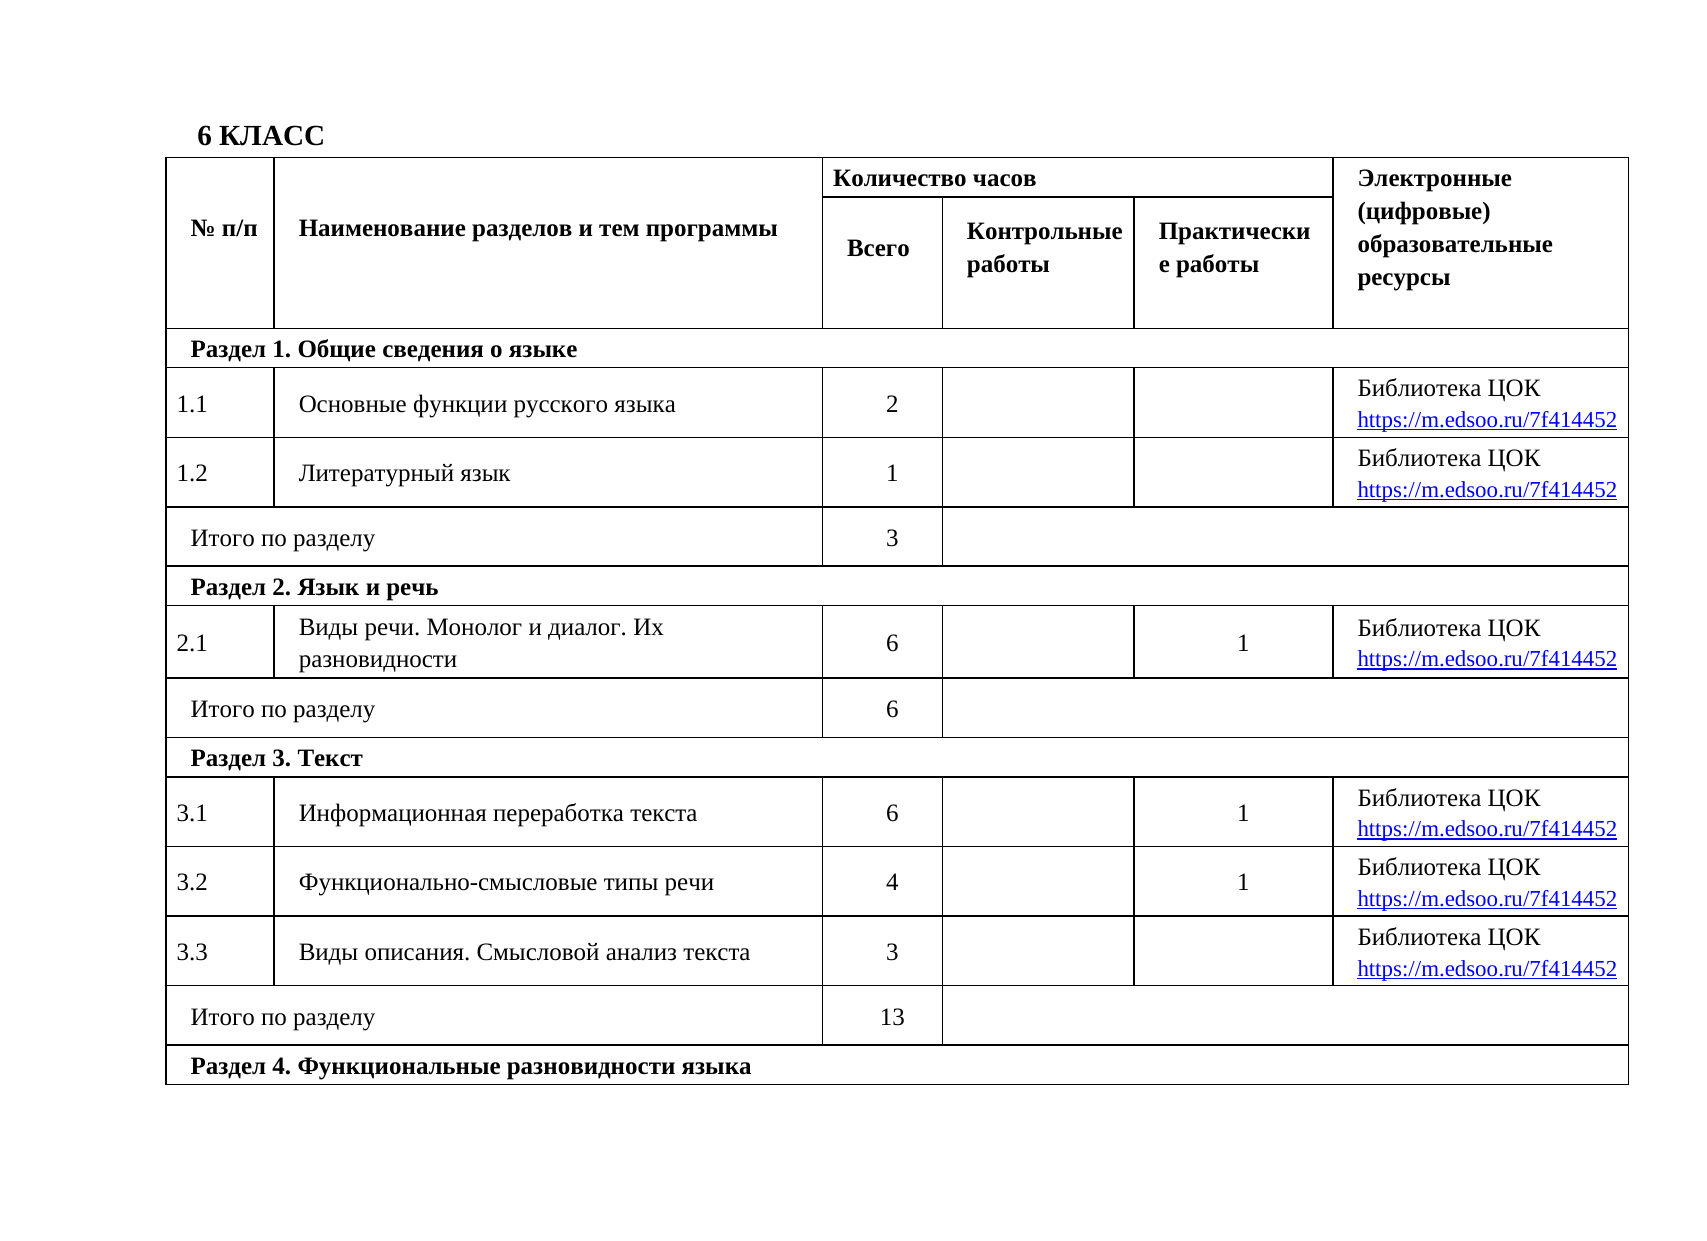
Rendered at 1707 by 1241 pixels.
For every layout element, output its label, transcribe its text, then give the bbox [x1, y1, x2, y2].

table_cell [1135, 368, 1332, 436]
table_cell [943, 368, 1133, 436]
table_header № п/п [167, 158, 273, 327]
table_cell 4 [823, 847, 942, 915]
table_cell [943, 438, 1133, 506]
table_cell Всего [823, 198, 942, 327]
table_cell 1.2 [167, 438, 273, 506]
table_cell 6 [823, 679, 942, 737]
table_cell Раздел 4. Функциональные разновидности языка [167, 1046, 1628, 1084]
table_cell 6 [823, 606, 942, 677]
table_cell 2.1 [167, 606, 273, 677]
table_cell Виды описания. Смысловой анализ текста [275, 917, 822, 985]
table_cell Итого по разделу [167, 679, 822, 737]
table_cell 13 [823, 986, 942, 1044]
table_cell Контрольные работы [943, 198, 1133, 327]
table_cell Библиотека ЦОК https://m.edsoo.ru/7f414452 [1334, 606, 1628, 677]
table_cell [943, 986, 1628, 1044]
table_cell [943, 606, 1133, 677]
table_header Электронные (цифровые) образовательные ресурсы [1334, 158, 1628, 327]
text 6 КЛАСС [190, 118, 1618, 152]
table_cell Библиотека ЦОК https://m.edsoo.ru/7f414452 [1334, 368, 1628, 436]
table_cell Раздел 1. Общие сведения о языке [167, 329, 1628, 367]
table_cell [1135, 917, 1332, 985]
table_cell [943, 679, 1628, 737]
table_cell 3.3 [167, 917, 273, 985]
table_cell 6 [823, 778, 942, 846]
table_cell 3.1 [167, 778, 273, 846]
table_cell Итого по разделу [167, 508, 822, 565]
table_cell 2 [823, 368, 942, 436]
table_header Количество часов [823, 158, 1332, 196]
table_cell Основные функции русского языка [275, 368, 822, 436]
table_cell Итого по разделу [167, 986, 822, 1044]
table_cell 3 [823, 917, 942, 985]
table_cell Библиотека ЦОК https://m.edsoo.ru/7f414452 [1334, 778, 1628, 846]
table_cell Раздел 3. Текст [167, 738, 1628, 776]
table_cell 3.2 [167, 847, 273, 915]
table_cell Информационная переработка текста [275, 778, 822, 846]
table_cell 1 [1135, 606, 1332, 677]
table_cell Раздел 2. Язык и речь [167, 567, 1628, 605]
table_cell 1 [1135, 847, 1332, 915]
table_cell [943, 508, 1628, 565]
table_cell [1135, 438, 1332, 506]
table_header Наименование разделов и тем программы [275, 158, 822, 327]
table_cell 1.1 [167, 368, 273, 436]
table_cell Практические работы [1135, 198, 1332, 327]
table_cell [1334, 847, 1628, 915]
table_cell Виды речи. Монолог и диалог. Их разновидности [275, 606, 822, 677]
table_cell 1 [823, 438, 942, 506]
table_cell [943, 847, 1133, 915]
table_cell 1 [1135, 778, 1332, 846]
table_cell [943, 778, 1133, 846]
table_cell Функционально-смысловые типы речи [275, 847, 822, 915]
table_cell 3 [823, 508, 942, 565]
table_cell Литературный язык [275, 438, 822, 506]
table_cell Библиотека ЦОК https://m.edsoo.ru/7f414452 [1334, 438, 1628, 506]
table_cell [1334, 917, 1628, 985]
table_cell [943, 917, 1133, 985]
